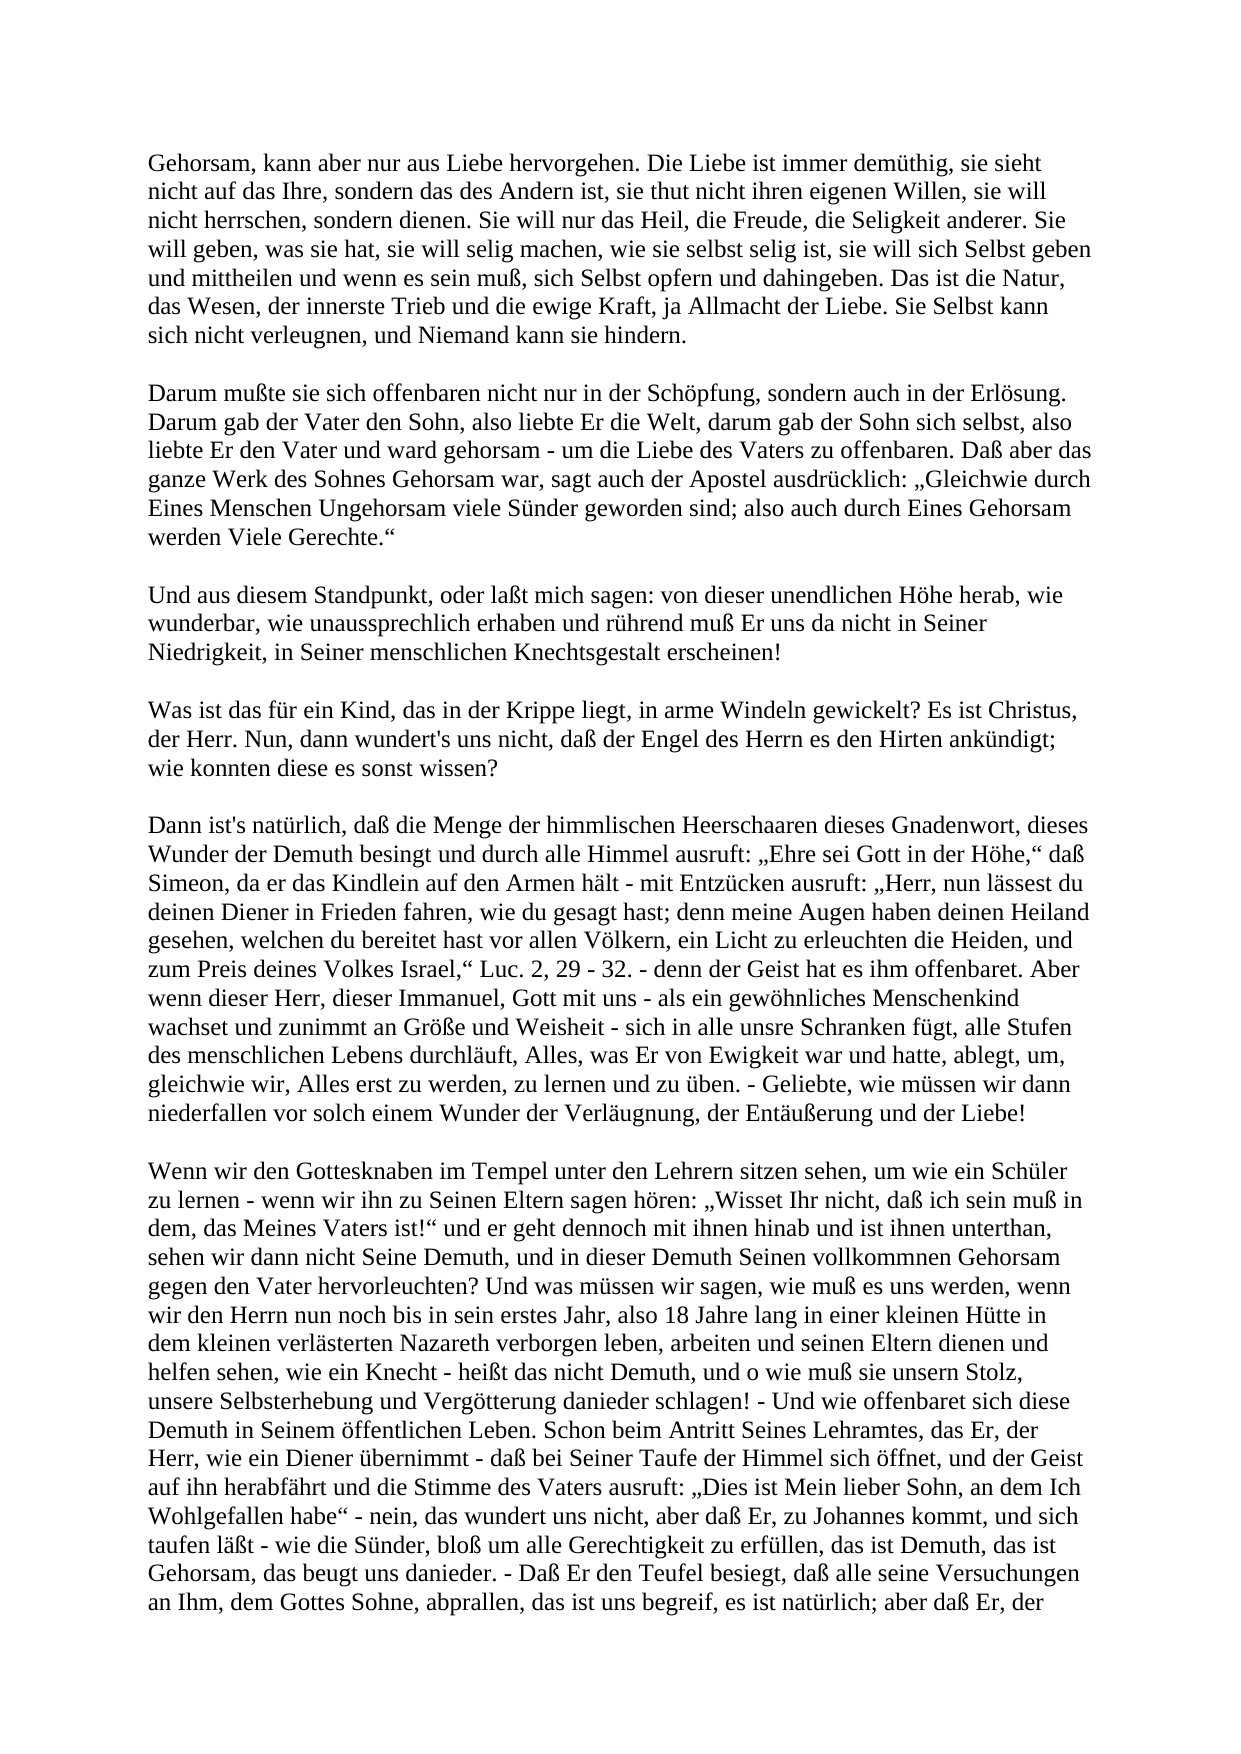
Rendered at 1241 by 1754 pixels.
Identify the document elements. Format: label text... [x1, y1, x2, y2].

text Dann ist's natürlich, daß die Menge der himmlischen Heerschaaren dieses Gnadenwort, dieses Wunder der Demuth besingt und durch alle Himmel ausruft: „Ehre sei Gott in der Höhe,“ daß Simeon, da er das Kindlein auf den Armen hält - mit Entzücken ausruft: „Herr, nun lässest du deinen Diener in Frieden fahren, wie du gesagt hast; denn meine Augen haben deinen Heiland gesehen, welchen du bereitet hast vor allen Völkern, ein Licht zu erleuchten die Heiden, und zum Preis deines Volkes Israel,“ Luc. 2, 29 - 32. - denn der Geist hat es ihm offenbaret. Aber wenn dieser Herr, dieser Immanuel, Gott mit uns - als ein gewöhnliches Menschenkind wachset und zunimmt an Größe und Weisheit - sich in alle unsre Schranken fügt, alle Stufen des menschlichen Lebens durchläuft, Alles, was Er von Ewigkeit war und hatte, ablegt, um, gleichwie wir, Alles erst zu werden, zu lernen und zu üben. - Geliebte, wie müssen wir dann niederfallen vor solch einem Wunder der Verläugnung, der Entäußerung und der Liebe! [148, 1098, 1093, 1414]
text Und aus diesem Standpunkt, oder laßt mich sagen: von dieser unendlichen Höhe herab, wie wunderbar, wie unaussprechlich erhaben und rührend muß Er uns da nicht in Seiner Niedrigkeit, in Seiner menschlichen Knechtsgestalt erscheinen! [148, 867, 1093, 953]
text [148, 1443, 1093, 1616]
text Was ist das für ein Kind, das in der Krippe liegt, in arme Windeln gewickelt? Es ist Christus, der Herr. Nun, dann wundert's uns nicht, daß der Engel des Herrn es den Hirten ankündigt; wie konnten diese es sonst wissen? [148, 983, 1093, 1069]
text Darum mußte sie sich offenbaren nicht nur in der Schöpfung, sondern auch in der Erlösung. Darum gab der Vater den Sohn, also liebte Er die Welt, darum gab der Sohn sich selbst, also liebte Er den Vater und ward gehorsam - um die Liebe des Vaters zu offenbaren. Daß aber das ganze Werk des Sohnes Gehorsam war, sagt auch der Apostel ausdrücklich: „Gleichwie durch Eines Menschen Ungehorsam viele Sünder geworden sind; also auch durch Eines Gehorsam werden Viele Gerechte.“ [148, 666, 1093, 838]
text Daß der Apostel diese Gesinnung damit meint, sehen wir . aus dem Vorhergehenden; denn zur Demuth will er die Christen ermahnen. Darum sagt er: „Nichts thut aus Zank oder eitler Ehre, sondern durch Demuth achtet Einer den Andern höher, denn sich selbst.“ - „Ein Jeglicher sei gesinnt wie Jesus Christus auch war, der Seine Herrlichkeit, Seine ursprüngliche Gottesgestaltung ablegte und auszog und nahm Knechtsgestalt an, nämlich die menschliche und ward gehorsam. Das sehen wir nun auch in Seinem ganzen Leben. Ueberall erscheint diese Seine menschliche Knechtsgestalt als eine angenommene, aber freiwillig aus Liebe angenommene, weil Er nur in derselben das Werk, wozu Er gekommen war, vollbringen konnte, nämlich unsere Erlösung. Dieses Werk aber hatte Ihm, wie Er Selbst beständig erklärt, der Vater aufgetragen oder gegeben; folglich war es Gehorsam. Gehorsam, wahrer Gehorsam, kann aber nur aus Liebe hervorgehen. Die Liebe ist immer demüthig, sie sieht nicht auf das Ihre, sondern das des Andern ist, sie thut nicht ihren eigenen Willen, sie will nicht herrschen, sondern dienen. Sie will nur das Heil, die Freude, die Seligkeit anderer. Sie will geben, was sie hat, sie will selig machen, wie sie selbst selig ist, sie will sich Selbst geben und mittheilen und wenn es sein muß, sich Selbst opfern und dahingeben. Das ist die Natur, das Wesen, der innerste Trieb und die ewige Kraft, ja Allmacht der Liebe. Sie Selbst kann sich nicht verleugnen, und Niemand kann sie hindern. [148, 148, 1093, 636]
